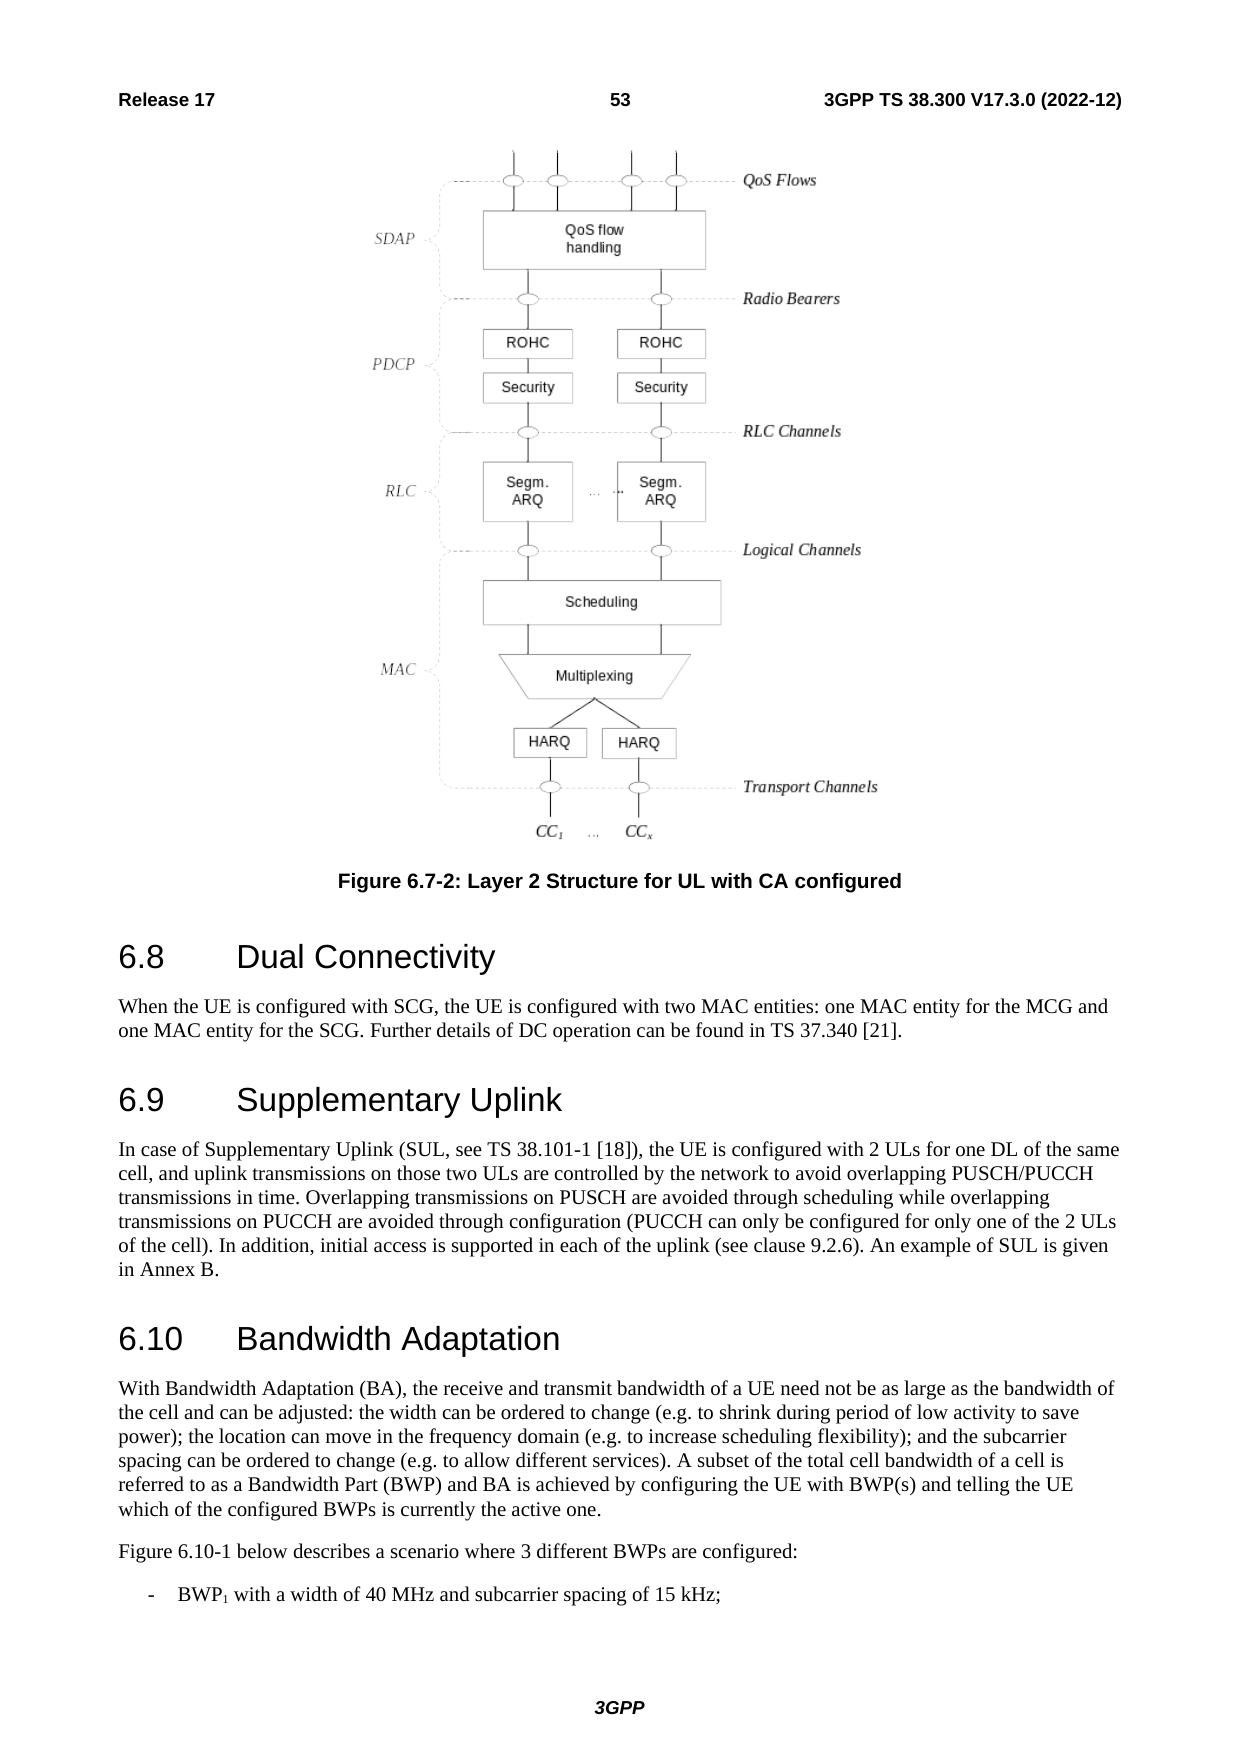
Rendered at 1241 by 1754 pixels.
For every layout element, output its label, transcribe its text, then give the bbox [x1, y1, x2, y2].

subtitle 6.8 Dual Connectivity [118, 937, 1122, 976]
text Figure 6.10-1 below describes a scenario where 3 different BWPs are configured: [118, 1539, 1122, 1563]
text When the UE is configured with SCG, the UE is configured with two MAC entities: one MAC entity for the MCG and one MAC entity for the SCG. Further details of DC operation can be found in TS 37.340 [21]. [118, 994, 1122, 1042]
subtitle 6.9 Supplementary Uplink [118, 1080, 1122, 1118]
text With Bandwidth Adaptation (BA), the receive and transmit bandwidth of a UE need not be as large as the bandwidth of the cell and can be adjusted: the width can be ordered to change (e.g. to shrink during period of low activity to save power); the location can move in the frequency domain (e.g. to increase scheduling flexibility); and the subcarrier spacing can be ordered to change (e.g. to allow different services). A subset of the total cell bandwidth of a cell is referred to as a Bandwidth Part (BWP) and BA is achieved by configuring the UE with BWP(s) and telling the UE which of the configured BWPs is currently the active one. [118, 1376, 1122, 1521]
text - BWP1 with a width of 40 MHz and subcarrier spacing of 15 kHz; [148, 1582, 1122, 1606]
text Figure 6.7-2: Layer 2 Structure for UL with CA configured [118, 869, 1122, 893]
subtitle 6.10 Bandwidth Adaptation [118, 1319, 1122, 1357]
text In case of Supplementary Uplink (SUL, see TS 38.101-1 [18]), the UE is configured with 2 ULs for one DL of the same cell, and uplink transmissions on those two ULs are controlled by the network to avoid overlapping PUSCH/PUCCH transmissions in time. Overlapping transmissions on PUSCH are avoided through scheduling while overlapping transmissions on PUCCH are avoided through configuration (PUCCH can only be configured for only one of the 2 ULs of the cell). In addition, initial access is supported in each of the uplink (see clause 9.2.6). An example of SUL is given in Annex B. [118, 1137, 1122, 1281]
